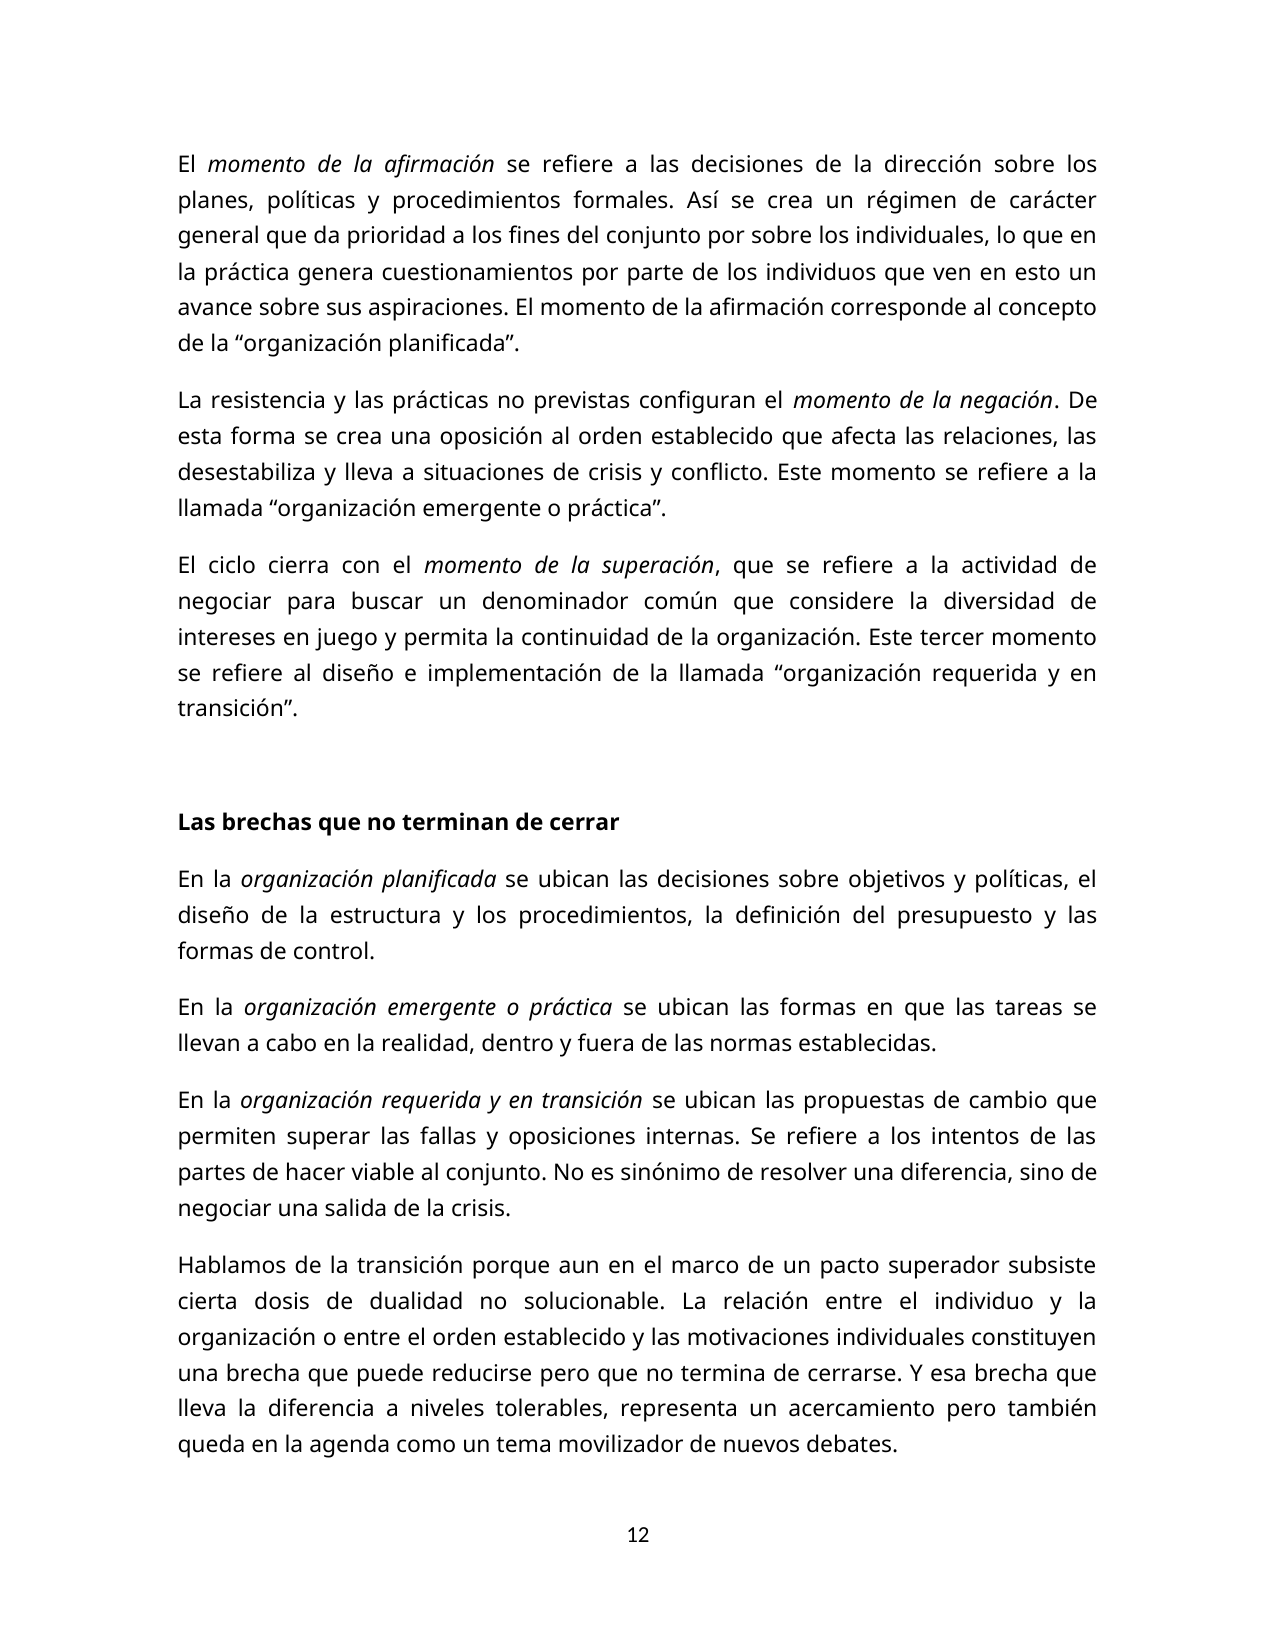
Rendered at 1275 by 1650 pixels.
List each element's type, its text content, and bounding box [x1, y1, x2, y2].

text En la organización emergente o práctica se ubican las formas en que las tareas se llevan a cabo en la realidad, dentro y fuera de las normas establecidas. [177, 991, 1098, 1058]
text La resistencia y las prácticas no previstas configuran el momento de la negación. De esta forma se crea una oposición al orden establecido que afecta las relaciones, las desestabiliza y lleva a situaciones de crisis y conflicto. Este momento se refiere a la llamada “organización emergente o práctica”. [177, 384, 1098, 523]
text El ciclo cierra con el momento de la superación, que se refiere a la actividad de negociar para buscar un denominador común que considere la diversidad de intereses en juego y permita la continuidad de la organización. Este tercer momento se refiere al diseño e implementación de la llamada “organización requerida y en transición”. [177, 549, 1098, 724]
text Las brechas que no terminan de cerrar [177, 806, 1098, 837]
text En la organización requerida y en transición se ubican las propuestas de cambio que permiten superar las fallas y oposiciones internas. Se refiere a los intentos de las partes de hacer viable al conjunto. No es sinónimo de resolver una diferencia, sino de negociar una salida de la crisis. [177, 1084, 1098, 1223]
text El momento de la afirmación se refiere a las decisiones de la dirección sobre los planes, políticas y procedimientos formales. Así se crea un régimen de carácter general que da prioridad a los fines del conjunto por sobre los individuales, lo que en la práctica genera cuestionamientos por parte de los individuos que ven en esto un avance sobre sus aspiraciones. El momento de la afirmación corresponde al concepto de la “organización planificada”. [177, 148, 1098, 358]
text Hablamos de la transición porque aun en el marco de un pacto superador subsiste cierta dosis de dualidad no solucionable. La relación entre el individuo y la organización o entre el orden establecido y las motivaciones individuales constituyen una brecha que puede reducirse pero que no termina de cerrarse. Y esa brecha que lleva la diferencia a niveles tolerables, representa un acercamiento pero también queda en la agenda como un tema movilizador de nuevos debates. [177, 1249, 1098, 1459]
text En la organización planificada se ubican las decisiones sobre objetivos y políticas, el diseño de la estructura y los procedimientos, la definición del presupuesto y las formas de control. [177, 863, 1098, 966]
